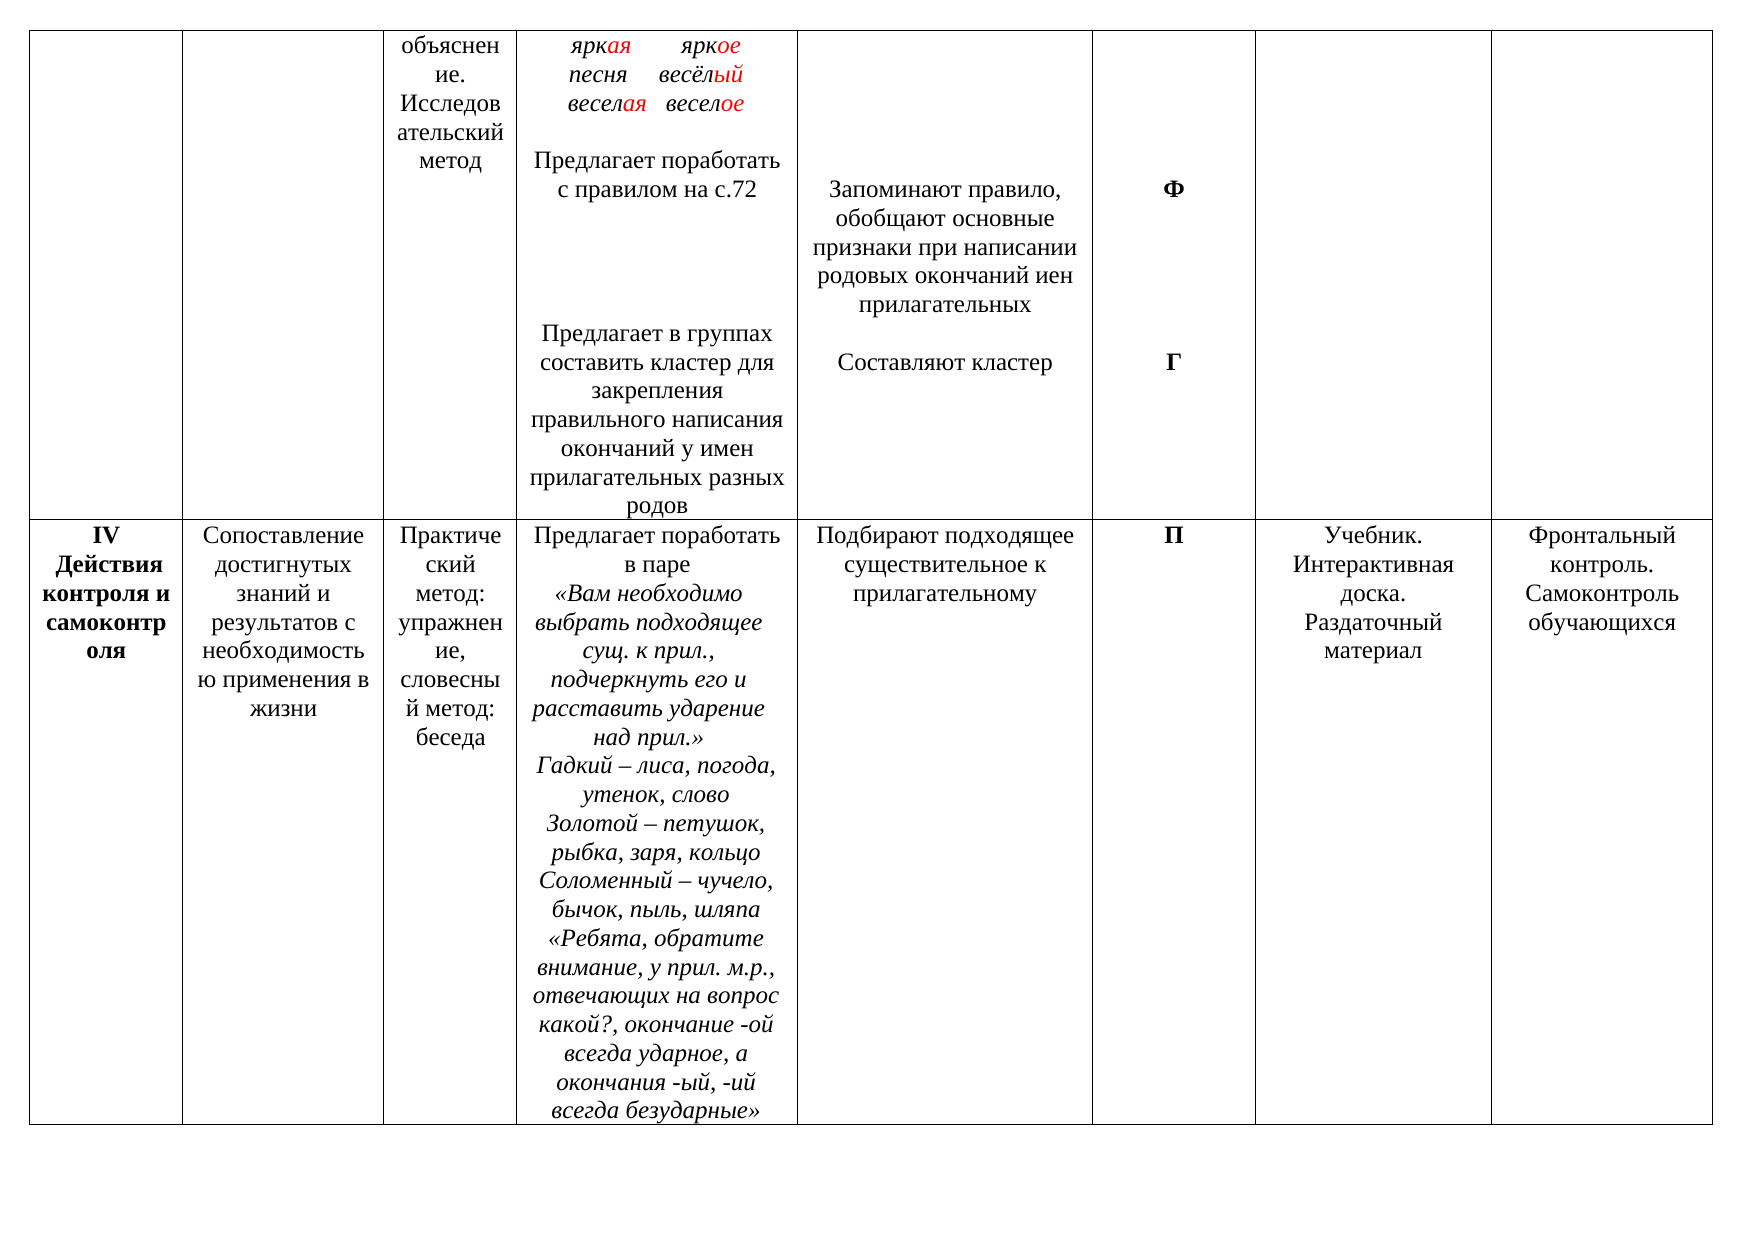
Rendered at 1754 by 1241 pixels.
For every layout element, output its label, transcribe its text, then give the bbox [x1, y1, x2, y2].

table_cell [384, 31, 516, 519]
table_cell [517, 31, 797, 519]
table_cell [183, 31, 383, 519]
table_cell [798, 31, 1092, 519]
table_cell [183, 520, 383, 1124]
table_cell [30, 31, 182, 519]
table_cell П Г И [1093, 520, 1255, 1124]
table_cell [798, 520, 1092, 1124]
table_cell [30, 520, 182, 1124]
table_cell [517, 520, 797, 1124]
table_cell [1256, 31, 1491, 519]
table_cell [1256, 520, 1491, 1124]
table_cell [1492, 520, 1712, 1124]
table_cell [384, 520, 516, 1124]
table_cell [1492, 31, 1712, 519]
table_cell Ф Ф Г [1093, 31, 1255, 519]
